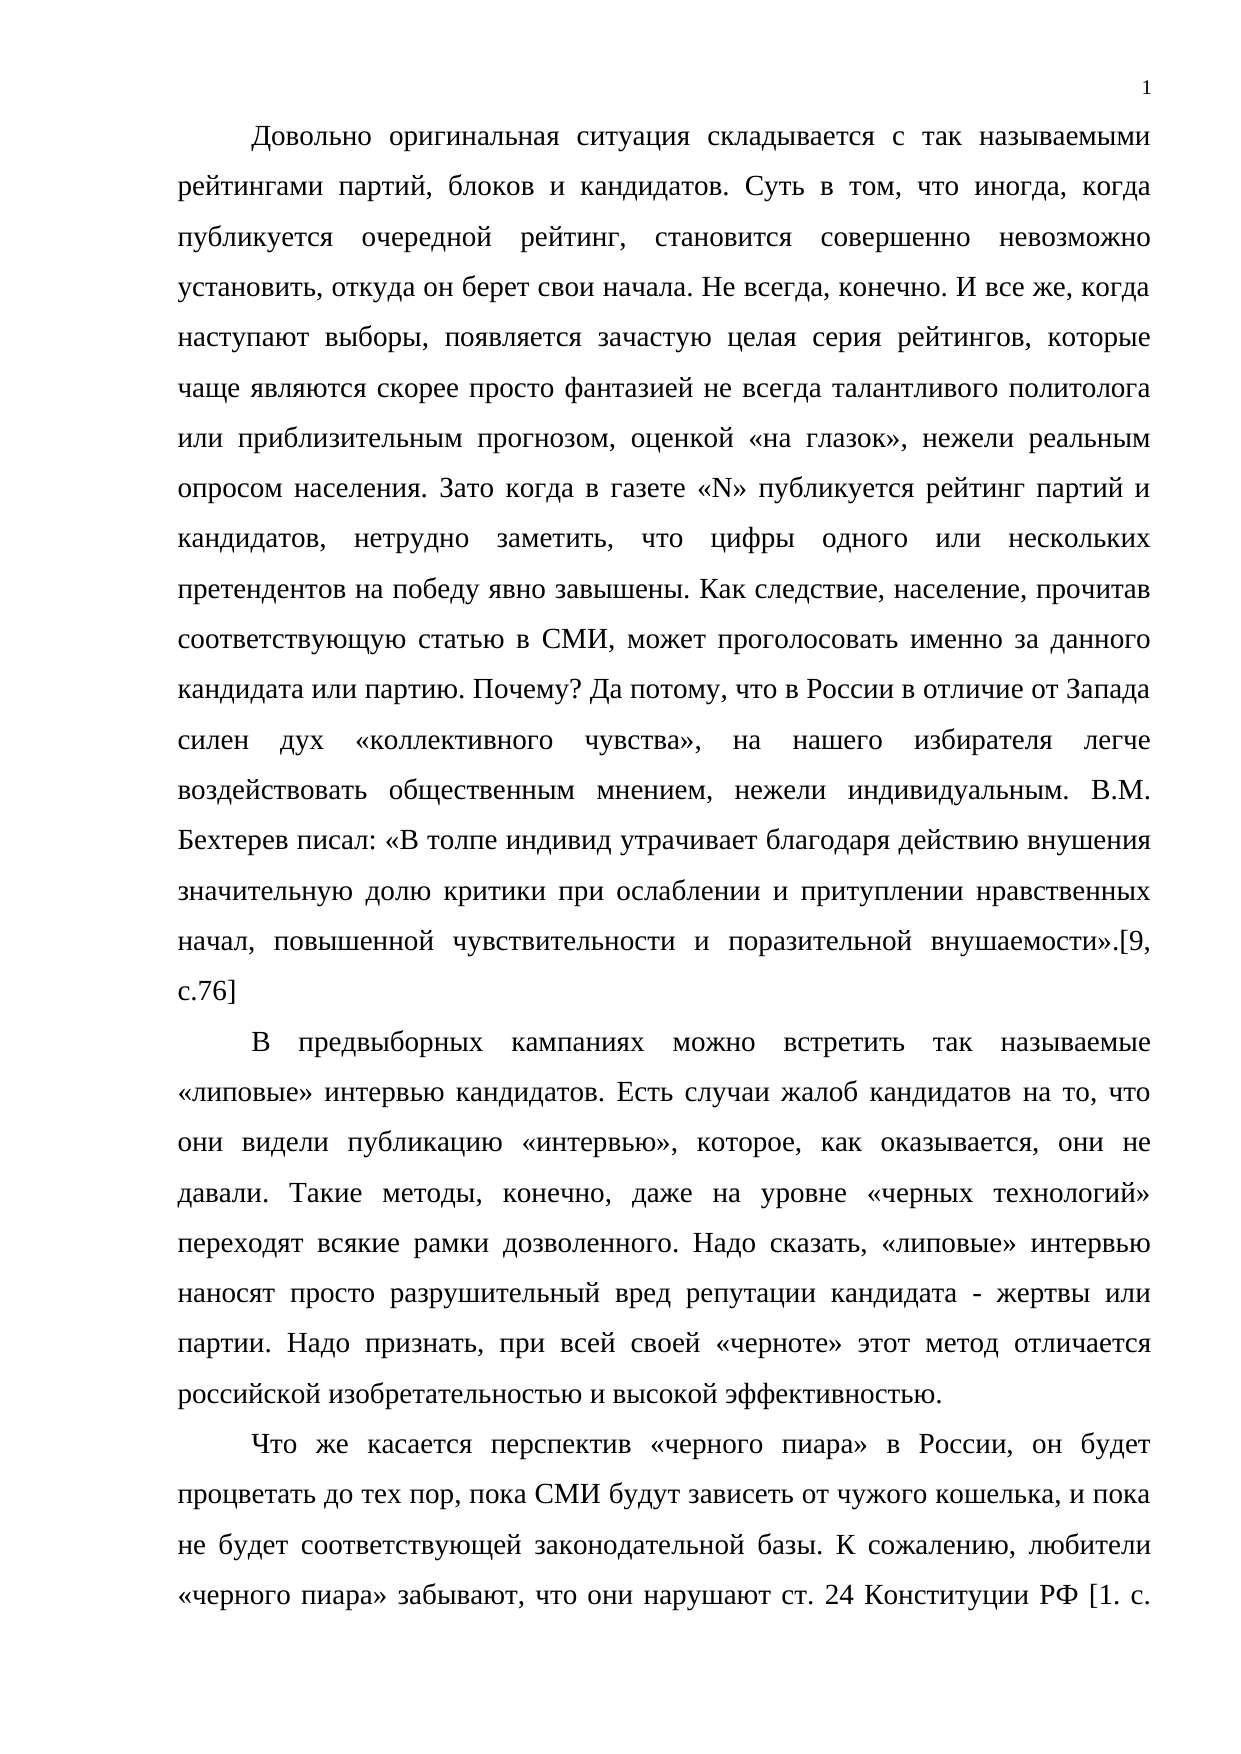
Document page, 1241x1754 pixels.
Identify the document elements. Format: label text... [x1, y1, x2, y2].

text Довольно оригинальная ситуация складывается с так называемыми рейтингами партий, блоков и кандидатов. Суть в том, что иногда, когда публикуется очередной рейтинг, становится совершенно невозможно установить, откуда он берет свои начала. Не всегда, конечно. И все же, когда наступают выборы, появляется зачастую целая серия рейтингов, которые чаще являются скорее просто фантазией не всегда талантливого политолога или приблизительным прогнозом, оценкой «на глазок», нежели реальным опросом населения. Зато когда в газете «N» публикуется рейтинг партий и кандидатов, нетрудно заметить, что цифры одного или нескольких претендентов на победу явно завышены. Как следствие, население, прочитав соответствующую статью в СМИ, может проголосовать именно за данного кандидата или партию. Почему? Да потому, что в России в отличие от Запада силен дух «коллективного чувства», на нашего избирателя легче воздействовать общественным мнением, нежели индивидуальным. В.М. Бехтерев писал: «В толпе индивид утрачивает благодаря действию внушения значительную долю критики при ослаблении и притуплении нравственных начал, повышенной чувствительности и поразительной внушаемости».[9, с.76] [177, 118, 1152, 1007]
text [177, 1426, 1152, 1611]
text В предвыборных кампаниях можно встретить так называемые «липовые» интервью кандидатов. Есть случаи жалоб кандидатов на то, что они видели публикацию «интервью», которое, как оказывается, они не давали. Такие методы, конечно, даже на уровне «черных технологий» переходят всякие рамки дозволенного. Надо сказать, «липовые» интервью наносят просто разрушительный вред репутации кандидата - жертвы или партии. Надо признать, при всей своей «черноте» этот метод отличается российской изобретательностью и высокой эффективностью. [177, 1024, 1152, 1409]
